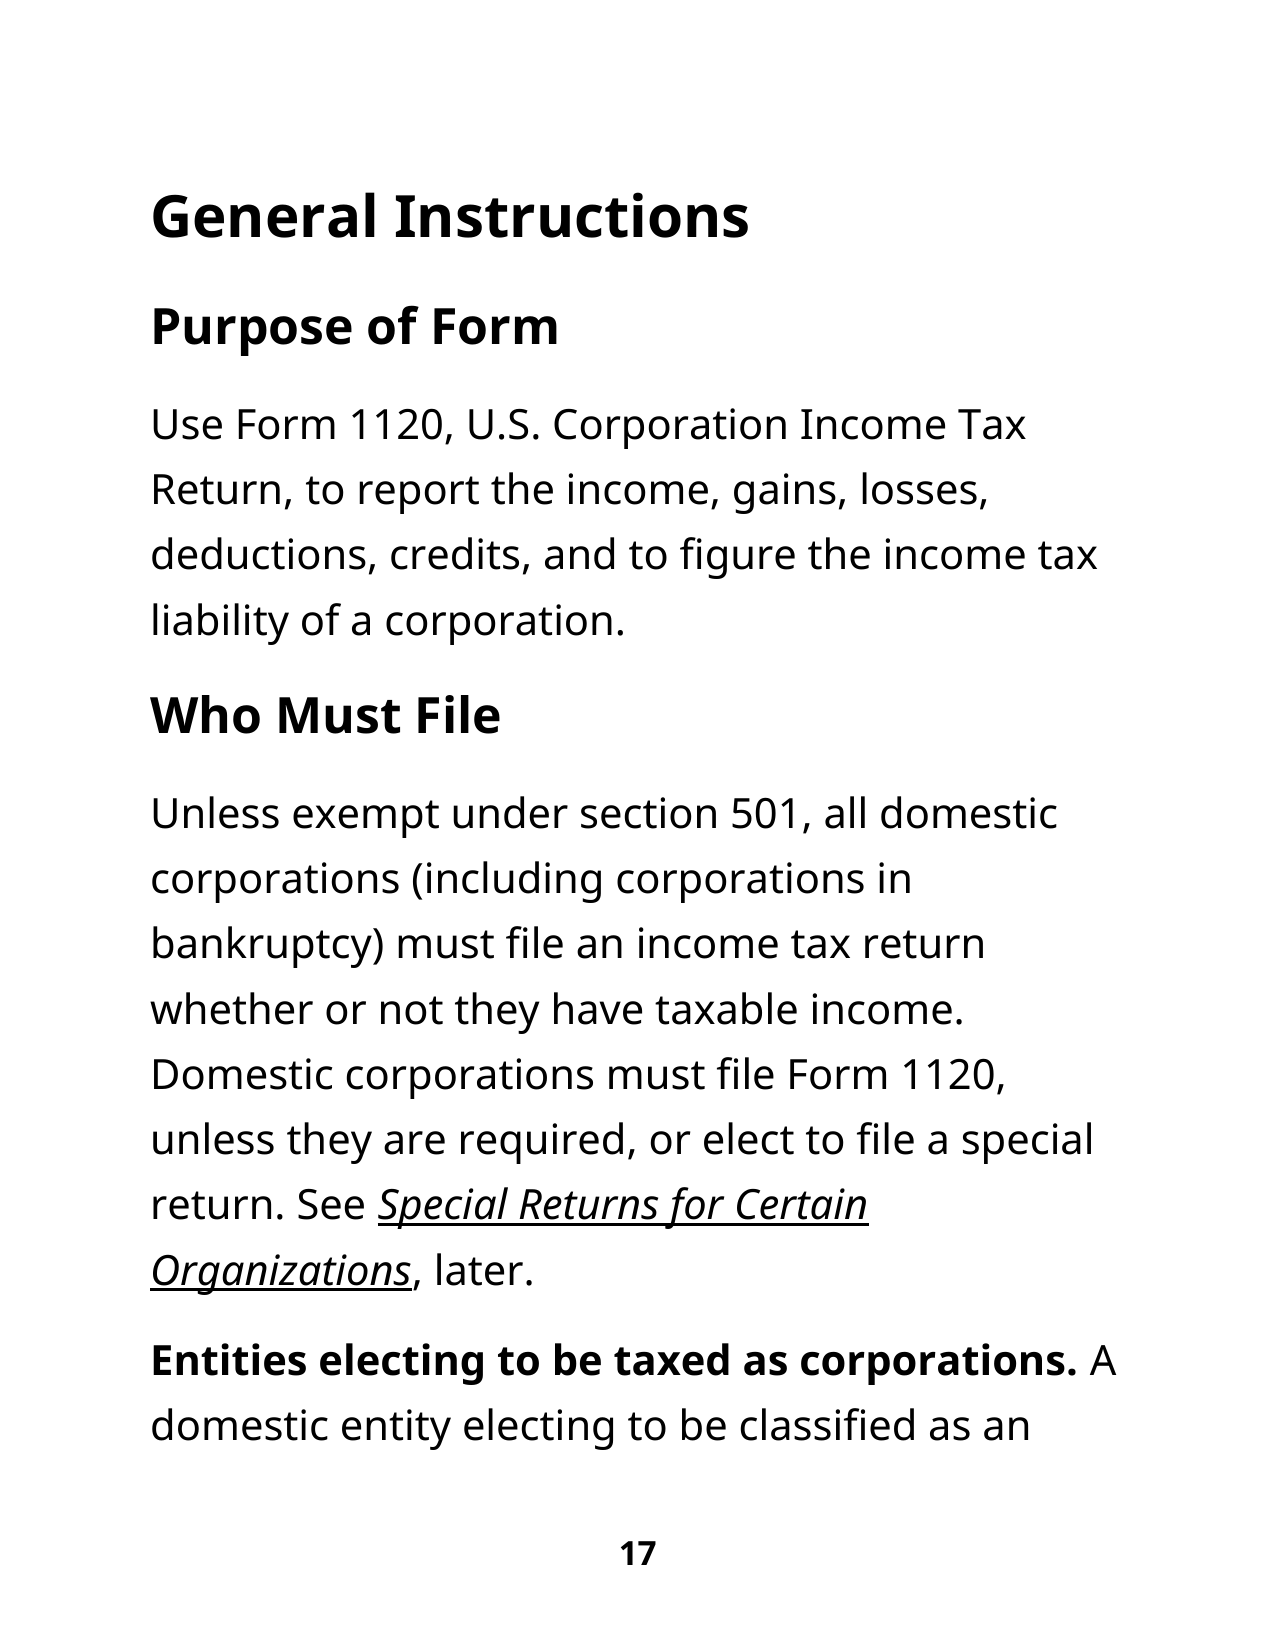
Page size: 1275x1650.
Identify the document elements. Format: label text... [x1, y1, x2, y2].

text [150, 1331, 1125, 1452]
subtitle Purpose of Form [150, 291, 1125, 359]
text Unless exempt under section 501, all domestic corporations (including corporations in bankruptcy) must file an income tax return whether or not they have taxable income. Domestic corporations must file Form 1120, unless they are required, or elect to file a special return. See Special Returns for Certain Organizations, later. [150, 784, 1125, 1297]
text Use Form 1120, U.S. Corporation Income Tax Return, to report the income, gains, losses, deductions, credits, and to figure the income tax liability of a corporation. [150, 395, 1125, 647]
subtitle Who Must File [150, 681, 1125, 749]
subtitle General Instructions [150, 175, 1125, 254]
